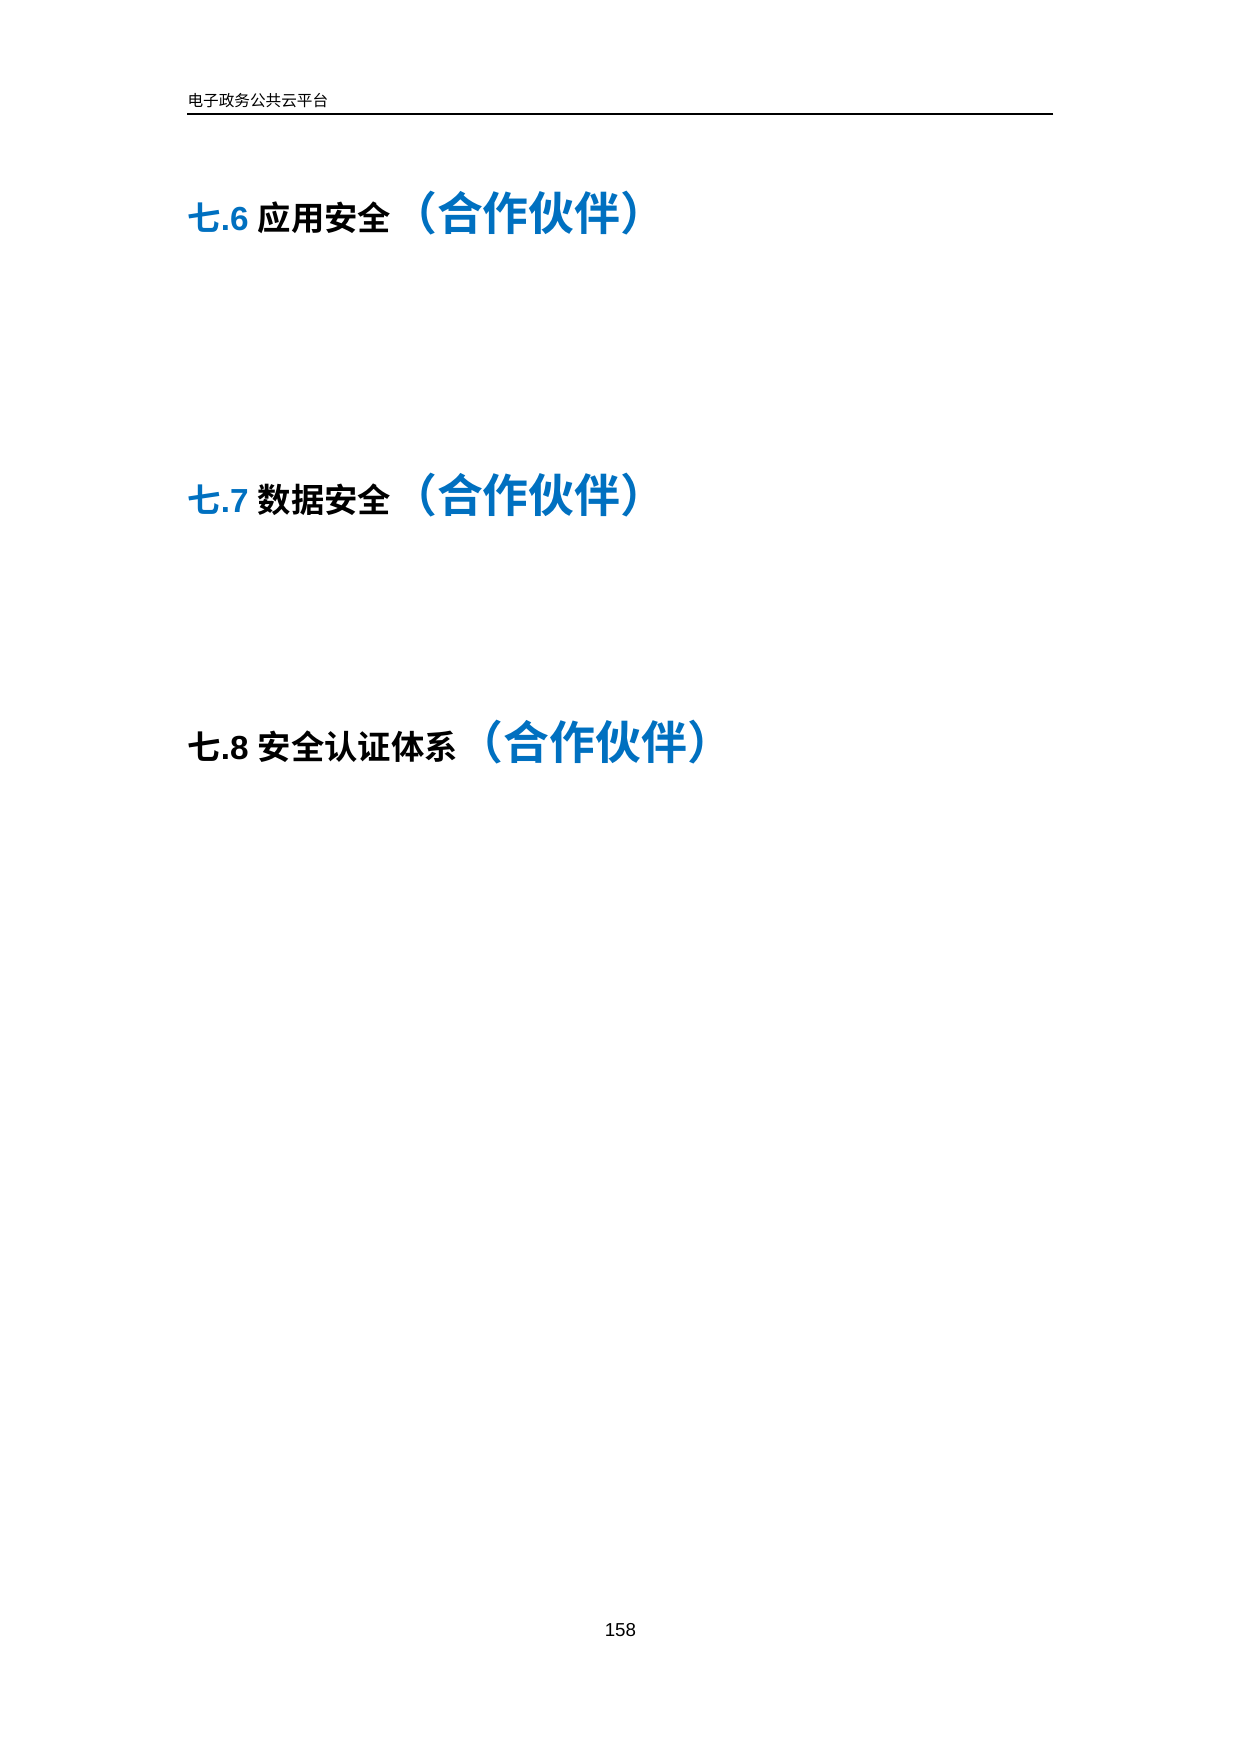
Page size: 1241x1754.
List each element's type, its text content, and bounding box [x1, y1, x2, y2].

subtitle 安全认证体系（合作伙伴） [187, 691, 1053, 788]
subtitle 应用安全（合作伙伴） [187, 162, 1053, 259]
subtitle 数据安全（合作伙伴） [187, 444, 1053, 541]
